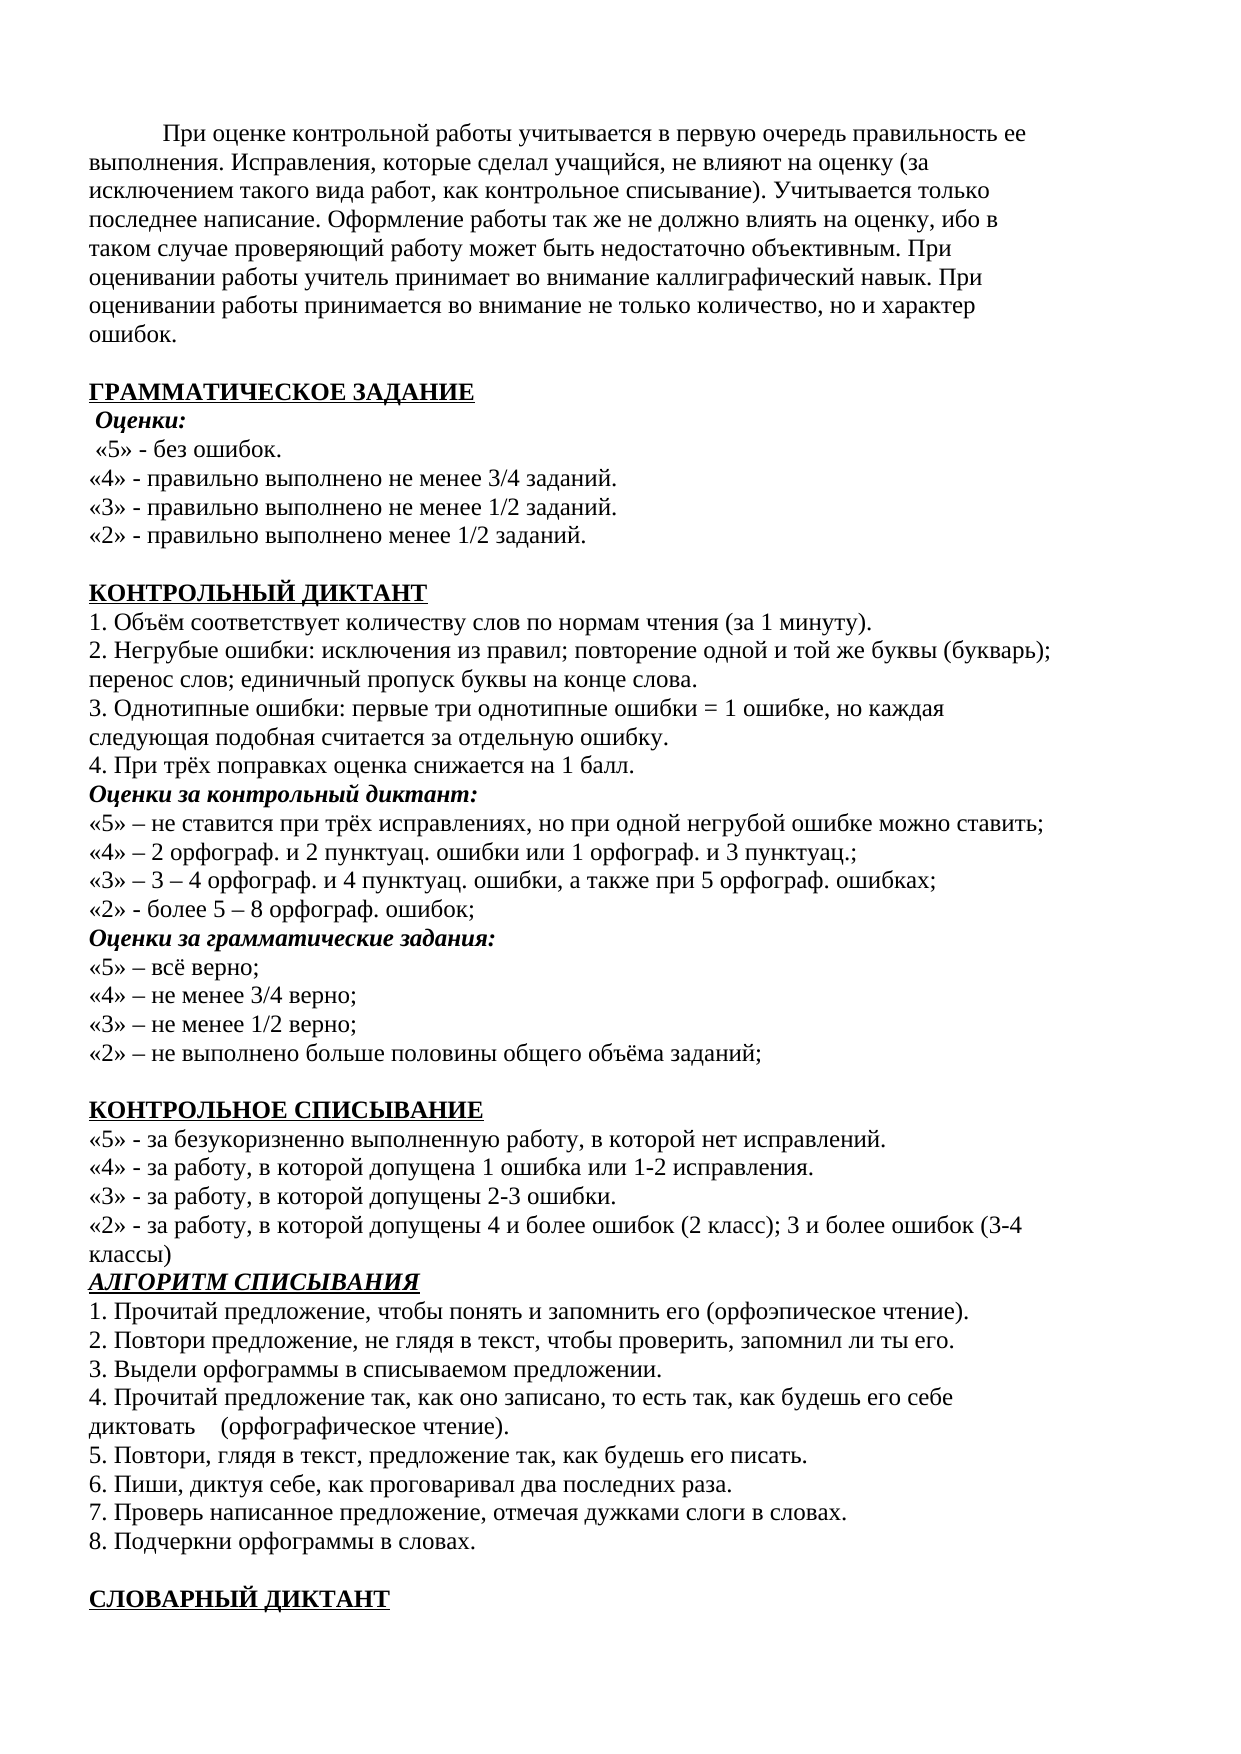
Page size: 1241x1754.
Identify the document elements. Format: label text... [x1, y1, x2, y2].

text «5» - за безукоризненно выполненную работу, в которой нет исправлений. [88, 1124, 1063, 1152]
text Оценки: [88, 406, 1063, 434]
text АЛГОРИТМ СПИСЫВАНИЯ [88, 1267, 1063, 1296]
text «3» - правильно выполнено не менее 1/2 заданий. [88, 492, 1063, 521]
text 1. Прочитай предложение, чтобы понять и запомнить его (орфоэпическое чтение). [88, 1296, 1063, 1325]
text 3. Выдели орфограммы в списываемом предложении. [88, 1354, 1063, 1382]
text ГРАММАТИЧЕСКОЕ ЗАДАНИЕ [88, 377, 1063, 406]
text «2» - правильно выполнено менее 1/2 заданий. [88, 521, 1063, 549]
text 8. Подчеркни орфограммы в словах. [88, 1526, 1063, 1555]
text 1. Объём соответствует количеству слов по нормам чтения (за 1 минуту). 2. Негрубые ошибки: исключения из правил; повторение одной и той же буквы (букварь); перенос слов; единичный пропуск буквы на конце слова. 3. Однотипные ошибки: первые три однотипные ошибки = 1 ошибке, но каждая следующая подобная считается за отдельную ошибку. 4. При трёх поправках оценка снижается на 1 балл. Оценки за контрольный диктант: «5» – не ставится при трёх исправлениях, но при одной негрубой ошибке можно ставить; «4» – 2 орфограф. и 2 пунктуац. ошибки или 1 орфограф. и 3 пунктуац.; «3» – 3 – 4 орфограф. и 4 пунктуац. ошибки, а также при 5 орфограф. ошибках; «2» - более 5 – 8 орфограф. ошибок; Оценки за грамматические задания: «5» – всё верно; «4» – не менее 3/4 верно; «3» – не менее 1/2 верно; «2» – не выполнено больше половины общего объёма заданий; [88, 607, 1063, 1095]
text 4. Прочитай предложение так, как оно записано, то есть так, как будешь его себе диктовать (орфографическое чтение). [88, 1382, 1063, 1440]
text КОНТРОЛЬНОЕ СПИСЫВАНИЕ [88, 1095, 1063, 1124]
text 5. Повтори, глядя в текст, предложение так, как будешь его писать. [88, 1440, 1063, 1469]
text 6. Пиши, диктуя себе, как проговаривал два последних раза. [88, 1469, 1063, 1497]
text 7. Проверь написанное предложение, отмечая дужками слоги в словах. [88, 1497, 1063, 1526]
text 2. Повтори предложение, не глядя в текст, чтобы проверить, запомнил ли ты его. [88, 1325, 1063, 1354]
text «4» - за работу, в которой допущена 1 ошибка или 1-2 исправления. [88, 1152, 1063, 1181]
text «5» - без ошибок. [88, 434, 1063, 463]
text СЛОВАРНЫЙ ДИКТАНТ [88, 1584, 1063, 1612]
text «4» - правильно выполнено не менее 3/4 заданий. [88, 463, 1063, 492]
text «2» - за работу, в которой допущены 4 и более ошибок (2 класс); 3 и более ошибок (3-4 классы) [88, 1210, 1063, 1267]
text «3» - за работу, в которой допущены 2-3 ошибки. [88, 1181, 1063, 1210]
text При оценке контрольной работы учитывается в первую очередь правильность ее выполнения. Исправления, которые сделал учащийся, не влияют на оценку (за исключением такого вида работ, как контрольное списывание). Учитывается только последнее написание. Оформление работы так же не должно влиять на оценку, ибо в таком случае проверяющий работу может быть недостаточно объективным. При оценивании работы учитель принимает во внимание каллиграфический навык. При оценивании работы принимается во внимание не только количество, но и характер ошибок. [88, 118, 1063, 348]
text КОНТРОЛЬНЫЙ ДИКТАНТ [88, 578, 1063, 607]
